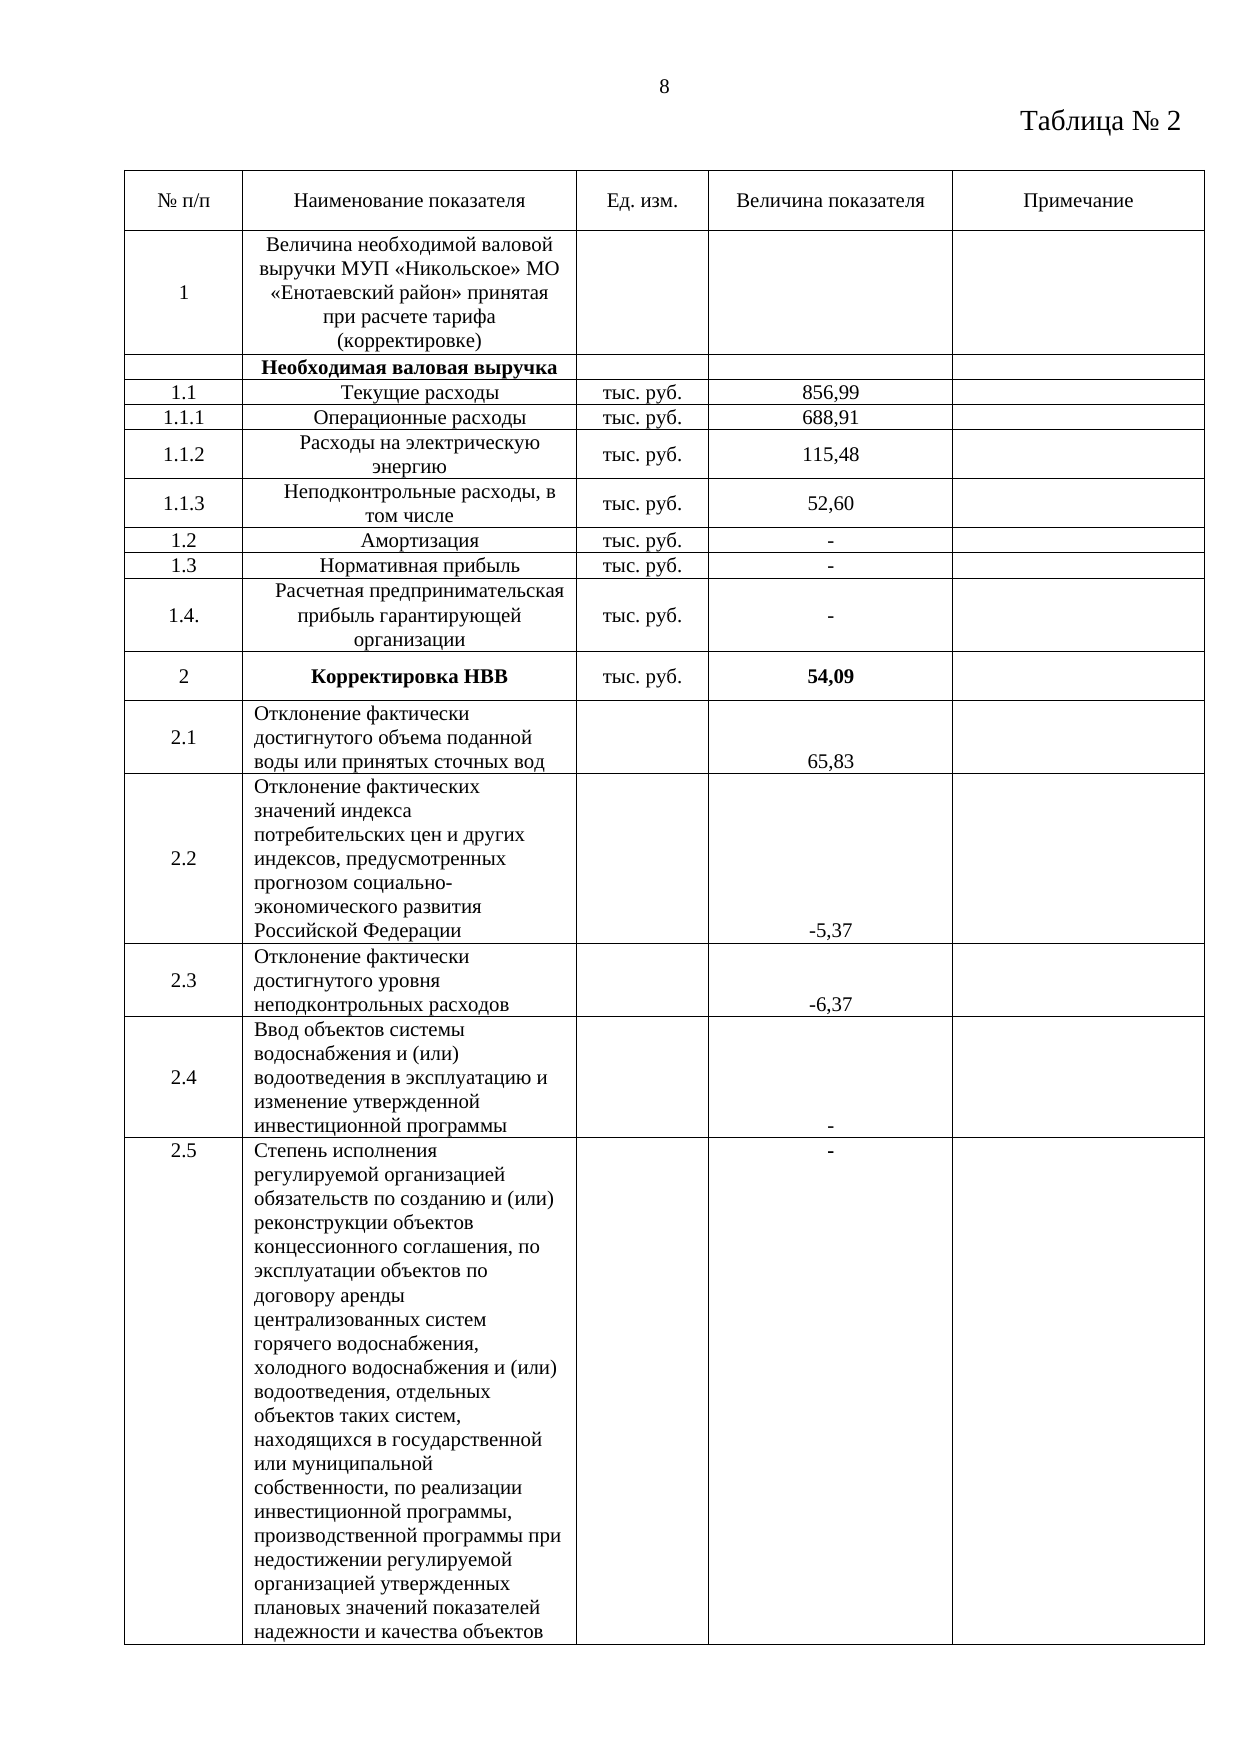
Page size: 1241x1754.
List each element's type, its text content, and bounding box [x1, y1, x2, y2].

table_cell Величина необходимой валовой выручки МУП «Никольское» МО «Енотаевский район» принятая при расчете тарифа (корректировке) [243, 231, 576, 353]
table_cell - [709, 528, 952, 552]
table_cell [243, 1138, 576, 1643]
table_cell 1.4. [125, 579, 242, 651]
table_cell тыс. руб. [577, 528, 708, 552]
table_cell [953, 479, 1204, 527]
table_cell Расходы на электрическую энергию [243, 430, 576, 478]
table_cell 2.1 [125, 701, 242, 773]
table_cell [953, 701, 1204, 773]
table_cell [577, 774, 708, 942]
table_cell [577, 231, 708, 353]
table_cell [953, 1017, 1204, 1137]
table_cell 2 [125, 652, 242, 700]
table_cell 1.1.3 [125, 479, 242, 527]
table_cell тыс. руб. [577, 405, 708, 429]
table_cell [709, 231, 952, 353]
table_cell 1 [125, 231, 242, 353]
table_cell -6,37 [709, 944, 952, 1016]
table_cell - [709, 1138, 952, 1643]
table_cell Отклонение фактических значений индекса потребительских цен и других индексов, предусмотренных прогнозом социально-экономического развития Российской Федерации [243, 774, 576, 942]
table_cell Ввод объектов системы водоснабжения и (или) водоотведения в эксплуатацию и изменение утвержденной инвестиционной программы [243, 1017, 576, 1137]
table_cell [953, 380, 1204, 404]
table_cell 2.4 [125, 1017, 242, 1137]
table_cell тыс. руб. [577, 652, 708, 700]
table_cell [953, 231, 1204, 353]
table_cell Нормативная прибыль [243, 553, 576, 577]
table_cell 1.3 [125, 553, 242, 577]
table_cell 2.3 [125, 944, 242, 1016]
table_cell тыс. руб. [577, 579, 708, 651]
table_cell Амортизация [243, 528, 576, 552]
table_cell Отклонение фактически достигнутого уровня неподконтрольных расходов [243, 944, 576, 1016]
table_cell Отклонение фактически достигнутого объема поданной воды или принятых сточных вод [243, 701, 576, 773]
table_cell 54,09 [709, 652, 952, 700]
table_cell [953, 944, 1204, 1016]
table_cell -5,37 [709, 774, 952, 942]
table_cell 856,99 [709, 380, 952, 404]
table_cell [125, 355, 242, 379]
table_cell тыс. руб. [577, 430, 708, 478]
table_cell Корректировка НВВ [243, 652, 576, 700]
table_cell [953, 1138, 1204, 1643]
table_cell [577, 1017, 708, 1137]
table_cell 115,48 [709, 430, 952, 478]
table_cell 52,60 [709, 479, 952, 527]
table_cell [953, 405, 1204, 429]
table_cell тыс. руб. [577, 553, 708, 577]
table_cell [577, 355, 708, 379]
table_header № п/п [125, 171, 242, 230]
table_cell [953, 774, 1204, 942]
table_cell [577, 1138, 708, 1643]
table_cell Неподконтрольные расходы, в том числе [243, 479, 576, 527]
table_cell 65,83 [709, 701, 952, 773]
table_cell 688,91 [709, 405, 952, 429]
table_cell Операционные расходы [243, 405, 576, 429]
table_header Примечание [953, 171, 1204, 230]
table_cell тыс. руб. [577, 380, 708, 404]
table_cell [953, 528, 1204, 552]
table_cell [953, 579, 1204, 651]
table_cell - [709, 1017, 952, 1137]
table_cell [577, 944, 708, 1016]
table_cell [953, 430, 1204, 478]
table_header Величина показателя [709, 171, 952, 230]
table_cell Расчетная предпринимательская прибыль гарантирующей организации [243, 579, 576, 651]
text Таблица № 2 [148, 103, 1181, 136]
table_header Ед. изм. [577, 171, 708, 230]
table_cell 1.1.2 [125, 430, 242, 478]
table_cell [953, 652, 1204, 700]
table_cell Необходимая валовая выручка [243, 355, 576, 379]
table_cell 2.5 [125, 1138, 242, 1643]
table_cell Текущие расходы [243, 380, 576, 404]
table_cell [953, 553, 1204, 577]
table_cell 1.1 [125, 380, 242, 404]
table_cell [709, 355, 952, 379]
table_cell [953, 355, 1204, 379]
table_cell - [709, 553, 952, 577]
table_cell 2.2 [125, 774, 242, 942]
table_cell 1.2 [125, 528, 242, 552]
table_cell [577, 701, 708, 773]
table_cell 1.1.1 [125, 405, 242, 429]
table_cell тыс. руб. [577, 479, 708, 527]
table_cell - [709, 579, 952, 651]
table_header Наименование показателя [243, 171, 576, 230]
